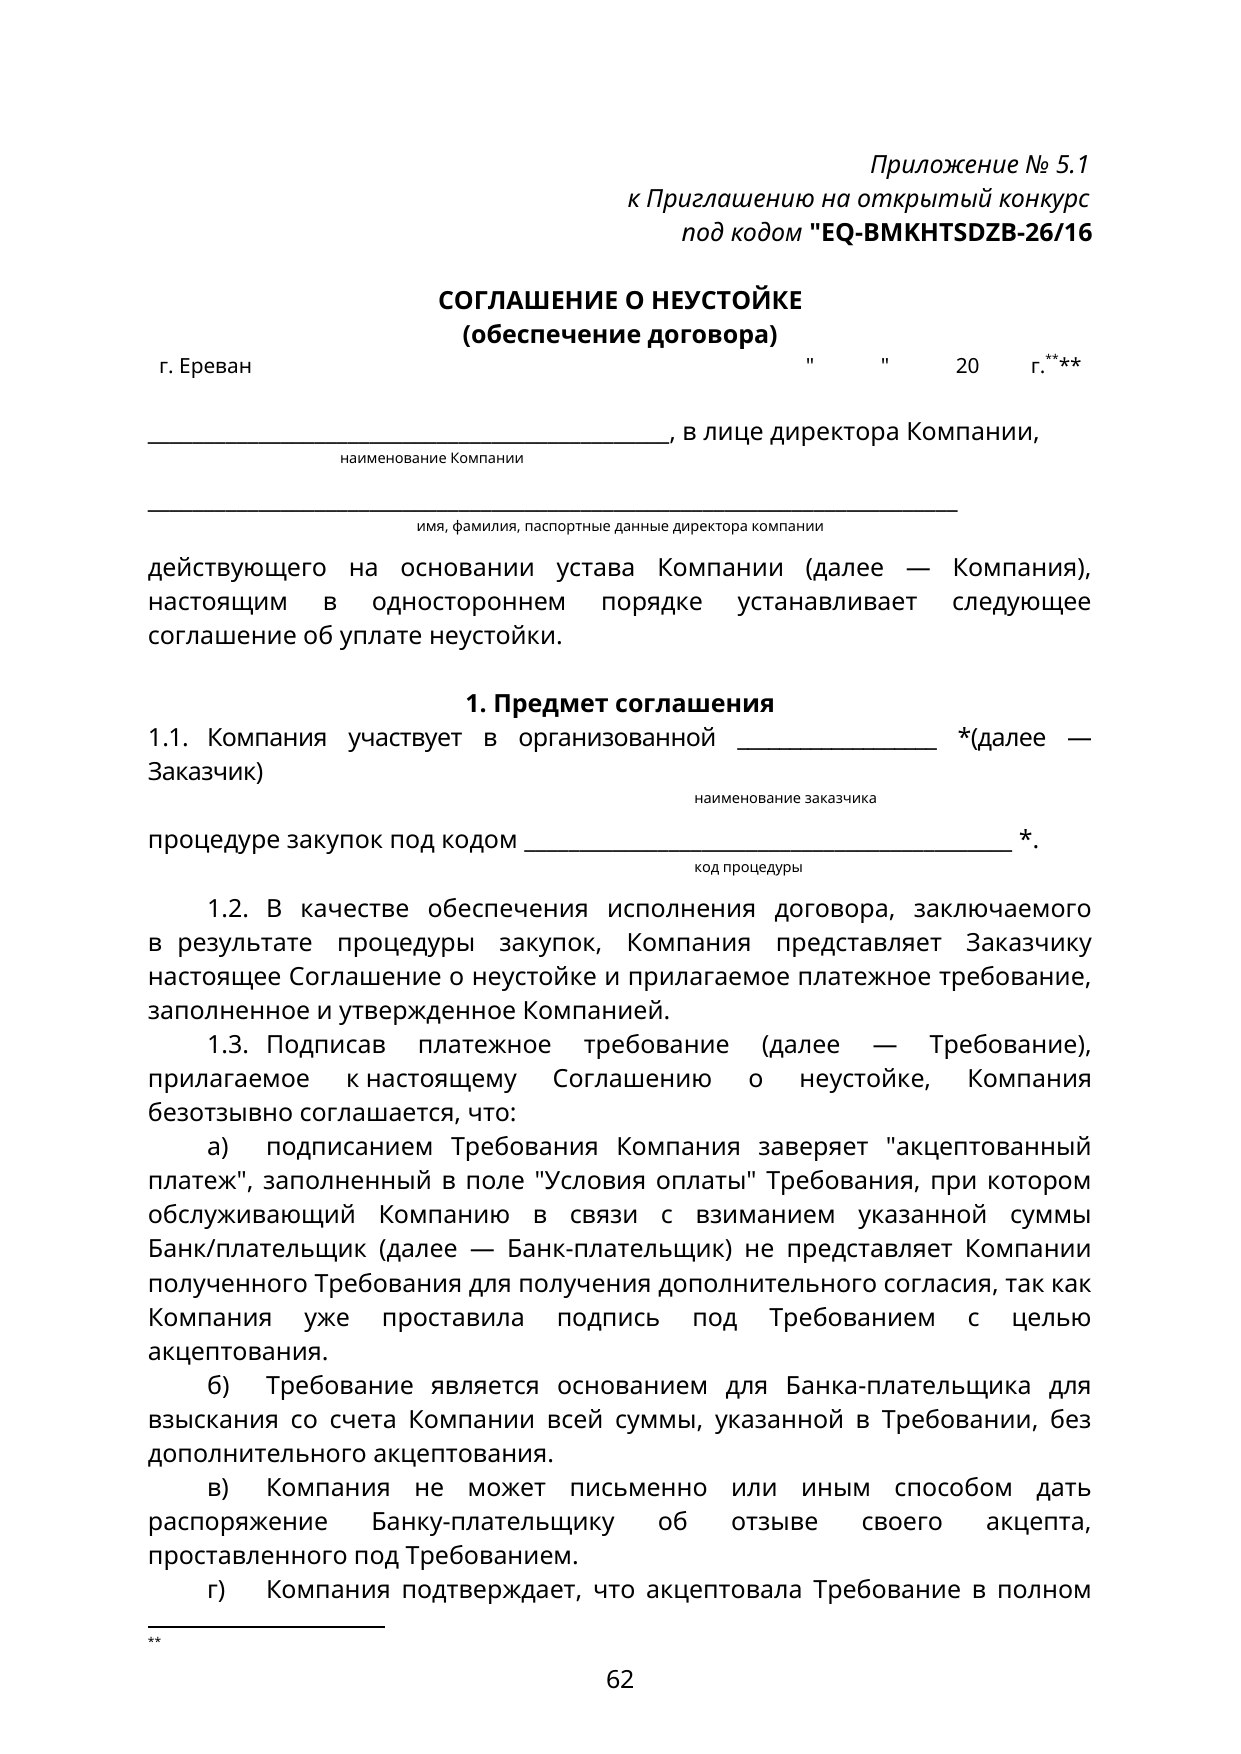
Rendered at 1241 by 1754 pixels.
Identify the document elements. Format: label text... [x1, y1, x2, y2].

text в) Компания не может письменно или иным способом дать распоряжение Банку-плательщику об отзыве своего акцепта, проставленного под Требованием. [148, 1469, 1092, 1572]
text 1.3. Подписав платежное требование (далее — Требование), прилагаемое к настоящему Соглашению о неустойке, Компания безотзывно соглашается, что: [148, 1027, 1092, 1129]
text наименование Компании [340, 447, 1092, 482]
text код процедуры [694, 856, 1092, 890]
text _______________________________________________, в лице директора Компании, [148, 413, 1092, 447]
text б) Требование является основанием для Банка-плательщика для взыскания со счета Компании всей суммы, указанной в Требовании, без дополнительного акцептования. [148, 1367, 1092, 1469]
text имя, фамилия, паспортные данные директора компании [148, 516, 1092, 550]
text а) подписанием Требования Компания заверяет "акцептованный платеж", заполненный в поле "Условия оплаты" Требования, при котором обслуживающий Компанию в связи с взиманием указанной суммы Банк/плательщик (далее — Банк-плательщик) не представляет Компании полученного Требования для получения дополнительного согласия, так как Компания уже проставила подпись под Требованием с целью акцептования. [148, 1129, 1092, 1367]
text наименование заказчика [694, 788, 1092, 822]
text 1.1. Компания участвует в организованной ___________________ *(далее — Заказчик) [148, 720, 1092, 788]
text СОГЛАШЕНИЕ О НЕУСТОЙКЕ [148, 283, 1092, 317]
text действующего на основании устава Компании (далее — Компания), настоящим в одностороннем порядке устанавливает следующее соглашение об уплате неустойки. [148, 550, 1092, 652]
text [148, 1572, 1092, 1606]
text процедуре закупок под кодом ____________________________________________ *. [148, 822, 1092, 856]
text _________________________________________________________________________ [148, 482, 1092, 516]
text к Приглашению на открытый конкурс под кодом "EQ-BMKHTSDZB-26/16 [148, 181, 1092, 249]
text Приложение № 5.1 [148, 147, 1092, 181]
table_header г. Ереван [148, 351, 634, 379]
text (обеспечение договора) [148, 317, 1092, 351]
text 1. Предмет соглашения [148, 686, 1092, 720]
table_header " " 20 г.** [634, 351, 1093, 379]
text 1.2. В качестве обеспечения исполнения договора, заключаемого в результате процедуры закупок, Компания представляет Заказчику настоящее Соглашение о неустойке и прилагаемое платежное требование, заполненное и утвержденное Компанией. [148, 890, 1092, 1027]
